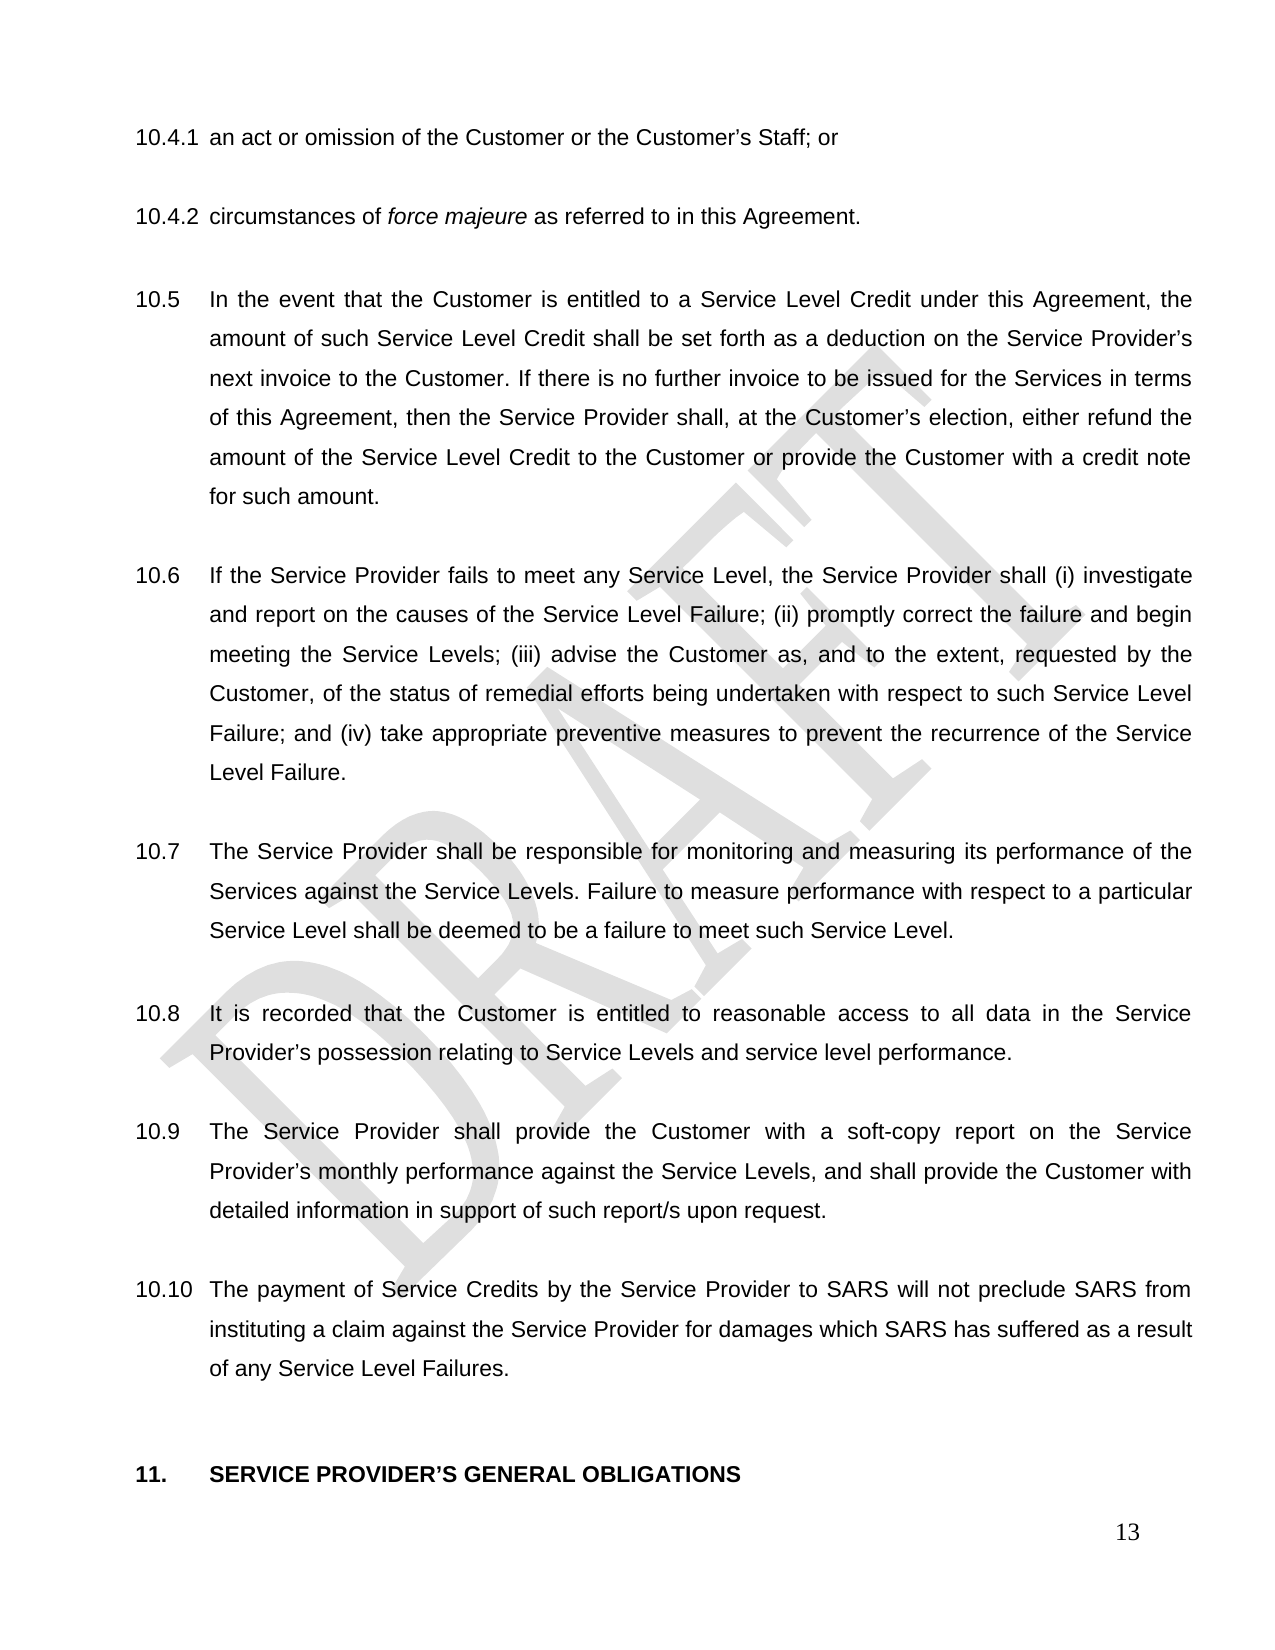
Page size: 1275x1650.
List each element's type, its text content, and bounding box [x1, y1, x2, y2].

list SERVICE PROVIDER’S GENERAL OBLIGATIONS [135, 1461, 1193, 1487]
list It is recorded that the Customer is entitled to reasonable access to all data in the Service Provider’s possession relating to Service Levels and service level performance. [135, 1000, 1193, 1066]
list The Service Provider shall be responsible for monitoring and measuring its performance of the Services against the Service Levels. Failure to measure performance with respect to a particular Service Level shall be deemed to be a failure to meet such Service Level. [135, 838, 1193, 944]
list If the Service Provider fails to meet any Service Level, the Service Provider shall (i) investigate and report on the causes of the Service Level Failure; (ii) promptly correct the failure and begin meeting the Service Levels; (iii) advise the Customer as, and to the extent, requested by the Customer, of the status of remedial efforts being undertaken with respect to such Service Level Failure; and (iv) take appropriate preventive measures to prevent the recurrence of the Service Level Failure. [135, 562, 1193, 786]
list In the event that the Customer is entitled to a Service Level Credit under this Agreement, the amount of such Service Level Credit shall be set forth as a deduction on the Service Provider’s next invoice to the Customer. If there is no further invoice to be issued for the Services in terms of this Agreement, then the Service Provider shall, at the Customer’s election, either refund the amount of the Service Level Credit to the Customer or provide the Customer with a credit note for such amount. [135, 286, 1193, 509]
list The payment of Service Credits by the Service Provider to SARS will not preclude SARS from instituting a claim against the Service Provider for damages which SARS has suffered as a result of any Service Level Failures. [135, 1276, 1193, 1382]
list an act or omission of the Customer or the Customer’s Staff; or [135, 124, 1193, 150]
list circumstances of force majeure as referred to in this Agreement. [135, 203, 1193, 229]
list The Service Provider shall provide the Customer with a soft-copy report on the Service Provider’s monthly performance against the Service Levels, and shall provide the Customer with detailed information in support of such report/s upon request. [135, 1118, 1193, 1224]
